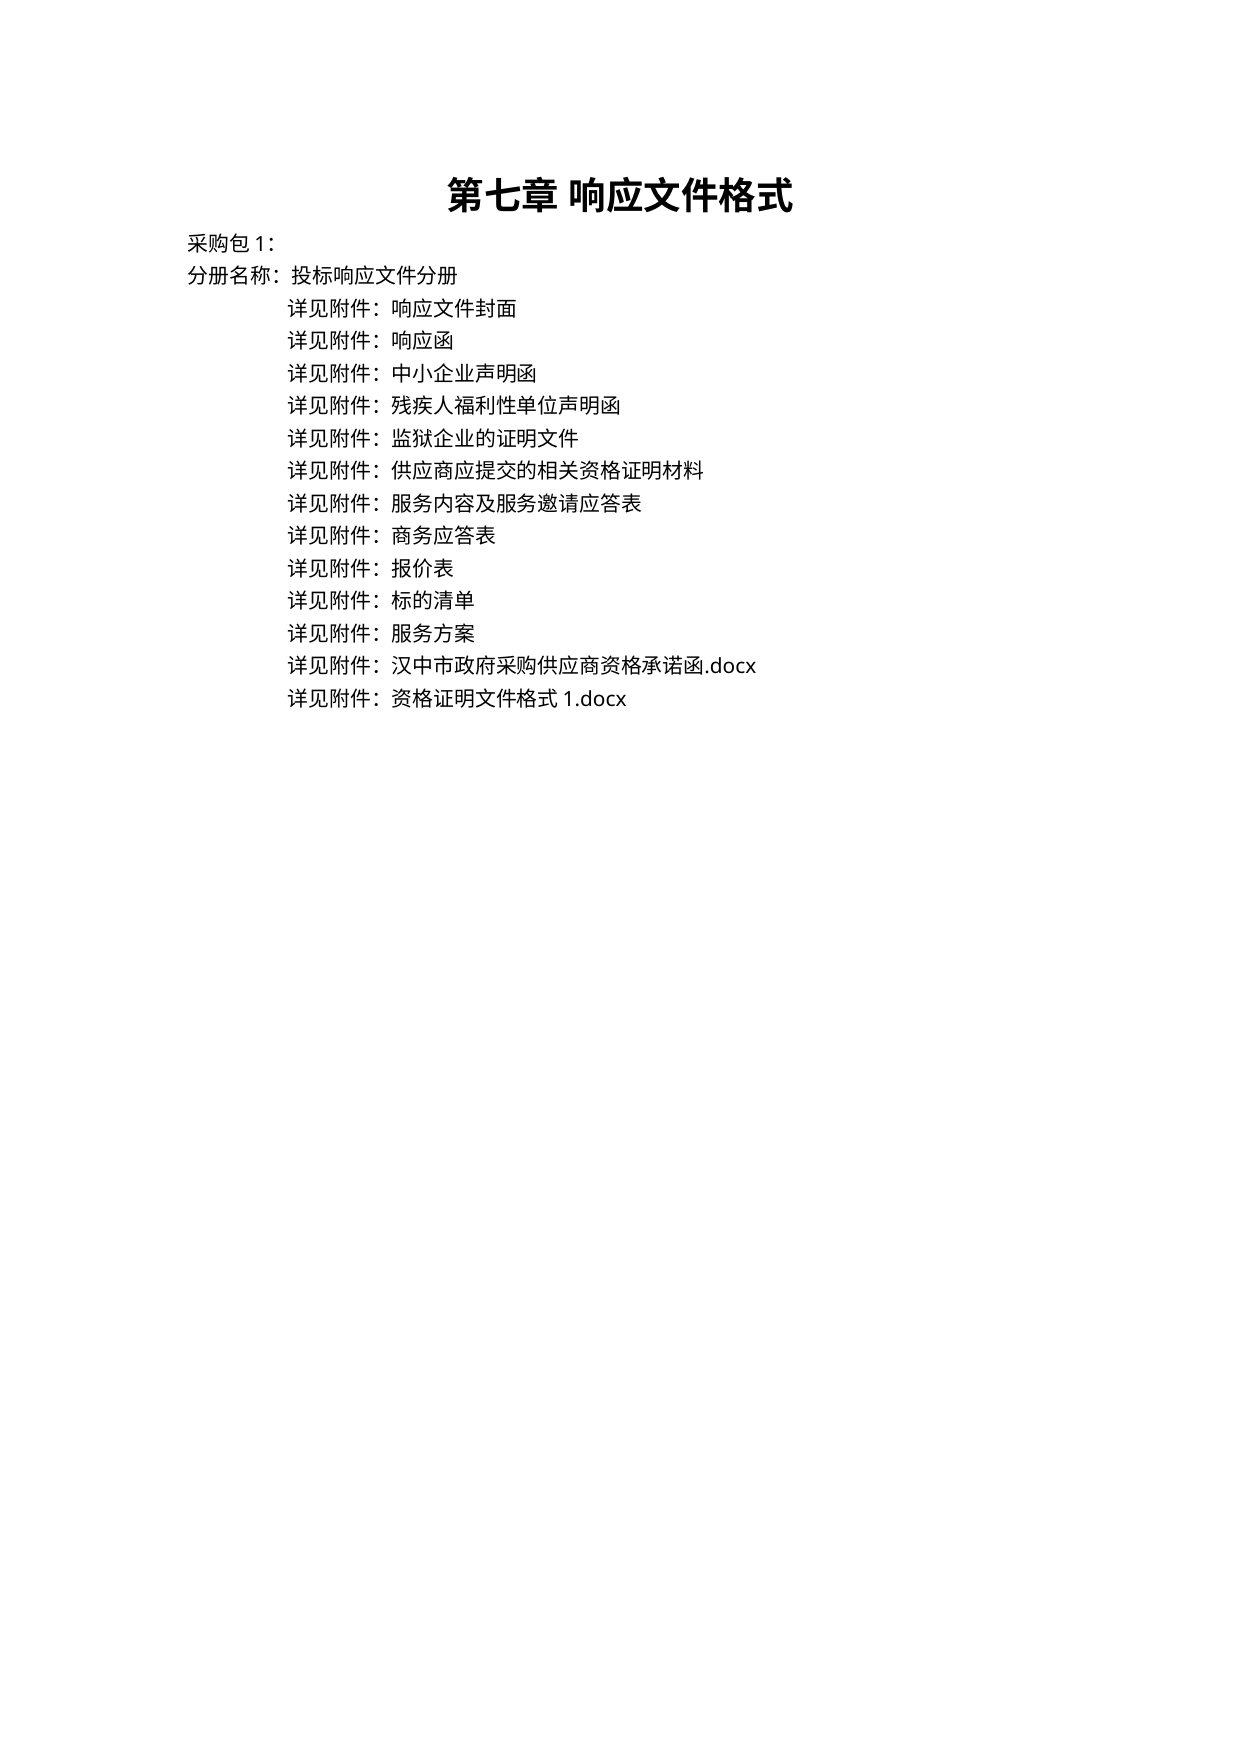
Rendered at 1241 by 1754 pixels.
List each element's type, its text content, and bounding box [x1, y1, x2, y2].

text 详见附件：标的清单 [187, 584, 1053, 617]
text 详见附件：汉中市政府采购供应商资格承诺函.docx [187, 649, 1053, 682]
text 详见附件：服务内容及服务邀请应答表 [187, 487, 1053, 519]
text 详见附件：商务应答表 [187, 519, 1053, 552]
text 详见附件：资格证明文件格式1.docx [187, 682, 1053, 714]
text 详见附件：响应文件封面 [187, 292, 1053, 324]
text 详见附件：监狱企业的证明文件 [187, 422, 1053, 454]
text 详见附件：报价表 [187, 552, 1053, 584]
text 采购包1： [187, 227, 1053, 259]
text 详见附件：残疾人福利性单位声明函 [187, 389, 1053, 422]
text 详见附件：响应函 [187, 324, 1053, 357]
text 分册名称：投标响应文件分册 [187, 259, 1053, 292]
text 详见附件：服务方案 [187, 617, 1053, 649]
text 详见附件：供应商应提交的相关资格证明材料 [187, 454, 1053, 487]
text 第七章 响应文件格式 [187, 162, 1053, 227]
text 详见附件：中小企业声明函 [187, 357, 1053, 389]
